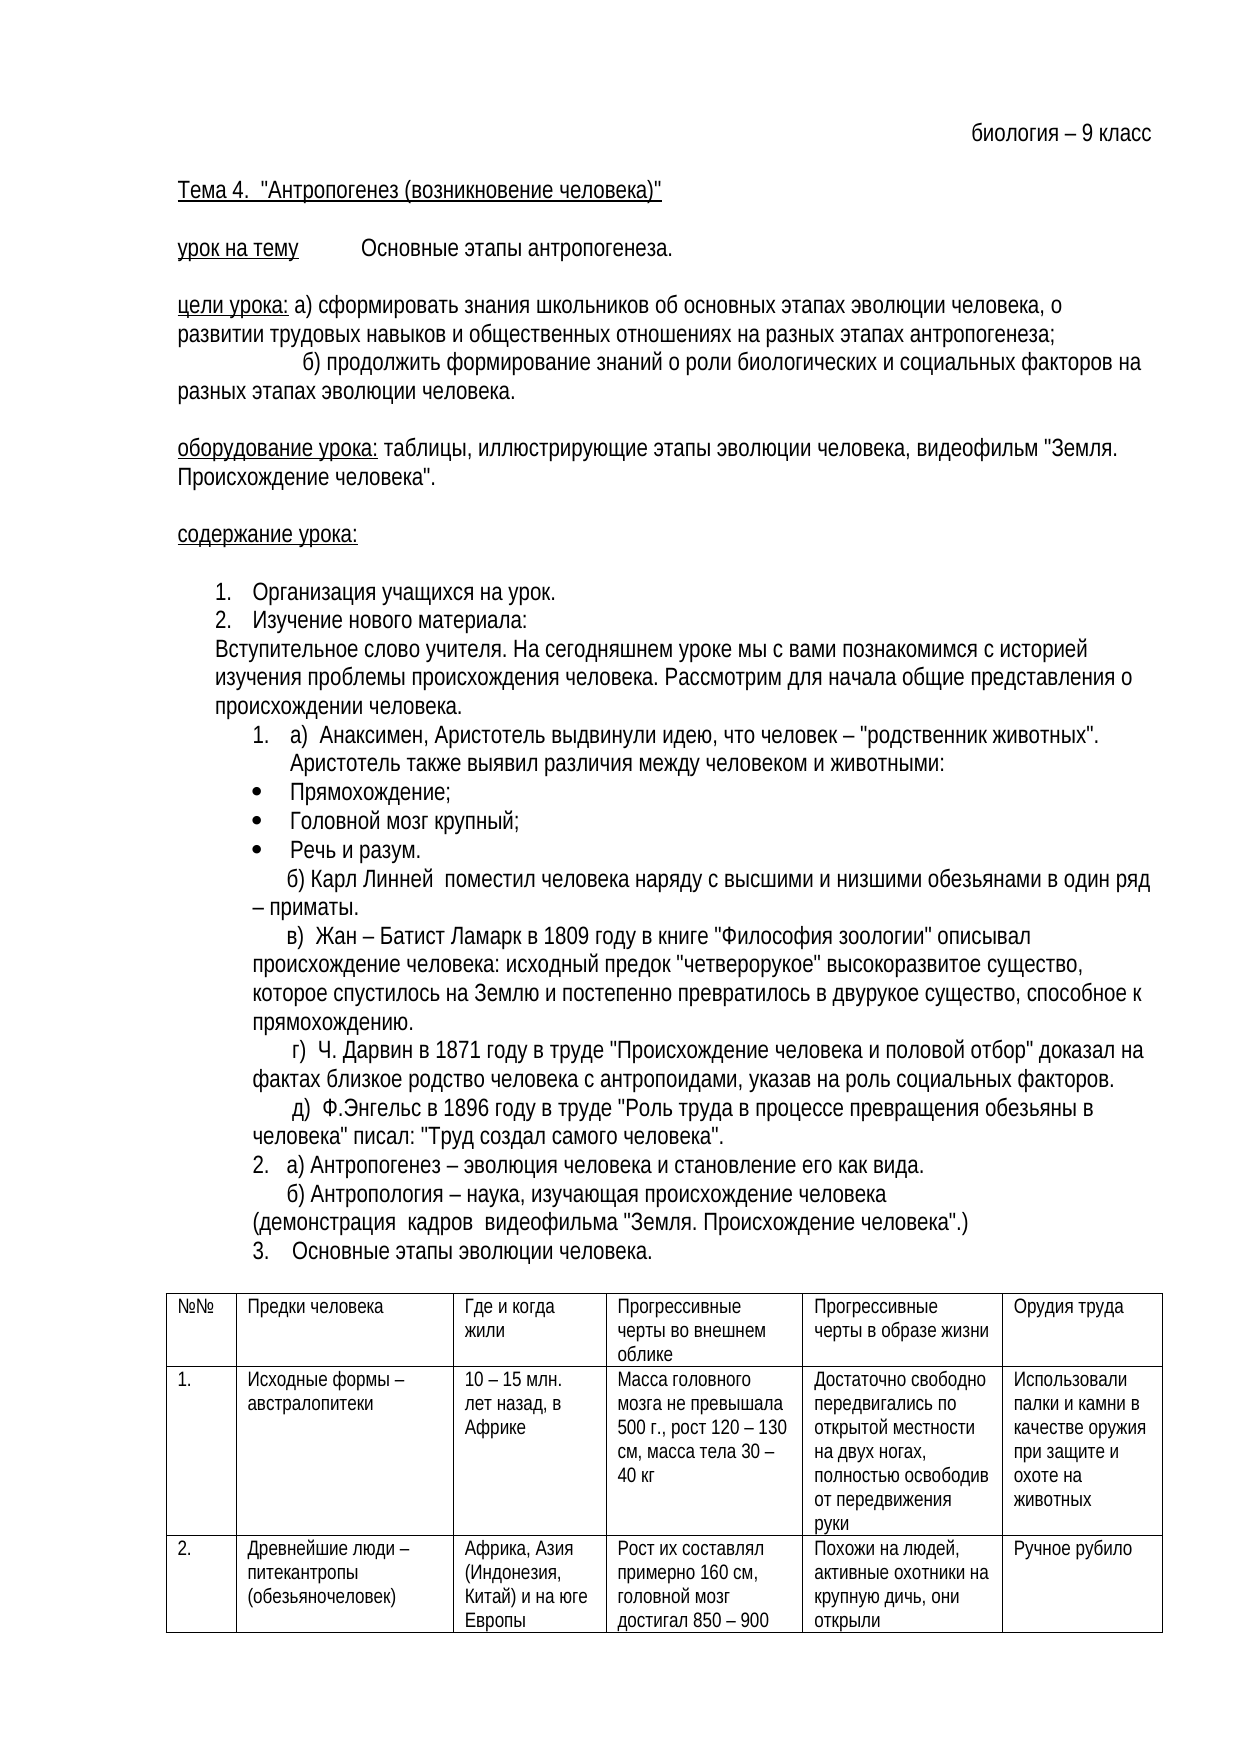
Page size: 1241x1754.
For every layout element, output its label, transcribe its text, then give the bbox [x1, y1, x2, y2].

text Тема 4. "Антропогенез (возникновение человека)" [177, 175, 1152, 204]
text 2. а) Антропогенез – эволюция человека и становление его как вида. [252, 1150, 1152, 1179]
table_cell Достаточно свободно передвигались по открытой местности на двух ногах, полностью освободив от передвижения руки [803, 1367, 1002, 1535]
text (демонстрация кадров видеофильма "Земля. Происхождение человека".) [252, 1207, 1152, 1236]
table_cell Использовали палки и камни в качестве оружия при защите и охоте на животных [1003, 1367, 1162, 1535]
text биология – 9 класс [177, 118, 1152, 147]
table_header №№ [167, 1294, 236, 1366]
list Головной мозг крупный; [252, 806, 1152, 835]
text 3. Основные этапы эволюции человека. [252, 1236, 1152, 1264]
text б) Карл Линней поместил человека наряду с высшими и низшими обезьянами в один ряд – приматы. [252, 863, 1152, 921]
table_cell 2. [167, 1536, 236, 1632]
text содержание урока: [177, 519, 1152, 548]
text б) продолжить формирование знаний о роли биологических и социальных факторов на разных этапах эволюции человека. [177, 347, 1152, 404]
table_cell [454, 1536, 606, 1632]
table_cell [237, 1536, 453, 1632]
text цели урока: а) сформировать знания школьников об основных этапах эволюции человека, о развитии трудовых навыков и общественных отношениях на разных этапах антропогенеза; [177, 290, 1152, 347]
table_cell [803, 1536, 1002, 1632]
text урок на тему Основные этапы антропогенеза. [177, 233, 1152, 261]
table_header Орудия труда [1003, 1294, 1162, 1366]
table_header Предки человека [237, 1294, 453, 1366]
text в) Жан – Батист Ламарк в 1809 году в книге "Философия зоологии" описывал происхождение человека: исходный предок "четверорукое" высокоразвитое существо, которое спустилось на Землю и постепенно превратилось в двурукое существо, способное к прямохождению. [252, 921, 1152, 1035]
table_cell 10 – 15 млн. лет назад, в Африке [454, 1367, 606, 1535]
list а) Анаксимен, Аристотель выдвинули идею, что человек – "родственник животных". Аристотель также выявил различия между человеком и животными: [252, 720, 1152, 777]
table_cell Масса головного мозга не превышала ., рост 120 – , масса тела 30 – [607, 1367, 802, 1535]
text д) Ф.Энгельс в 1896 году в труде "Роль труда в процессе превращения обезьяны в человека" писал: "Труд создал самого человека". [252, 1093, 1152, 1150]
list Изучение нового материала: [215, 605, 1152, 634]
table_header Прогрессивные черты в образе жизни [803, 1294, 1002, 1366]
table_cell Ручное рубило [1003, 1536, 1162, 1632]
text Вступительное слово учителя. На сегодняшнем уроке мы с вами познакомимся с историей изучения проблемы происхождения человека. Рассмотрим для начала общие представления о происхождении человека. [215, 634, 1152, 720]
table_header Прогрессивные черты во внешнем облике [607, 1294, 802, 1366]
text г) Ч. Дарвин в 1871 году в труде "Происхождение человека и половой отбор" доказал на фактах близкое родство человека с антропоидами, указав на роль социальных факторов. [252, 1035, 1152, 1093]
text б) Антропология – наука, изучающая происхождение человека [252, 1179, 1152, 1207]
table_cell Исходные формы – австралопитеки [237, 1367, 453, 1535]
list Прямохождение; [252, 777, 1152, 806]
list Речь и разум. [252, 835, 1152, 863]
table_header Где и когда жили [454, 1294, 606, 1366]
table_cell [607, 1536, 802, 1632]
list Организация учащихся на урок. [215, 576, 1152, 605]
text оборудование урока: таблицы, иллюстрирующие этапы эволюции человека, видеофильм "Земля. Происхождение человека". [177, 433, 1152, 491]
table_cell 1. [167, 1367, 236, 1535]
